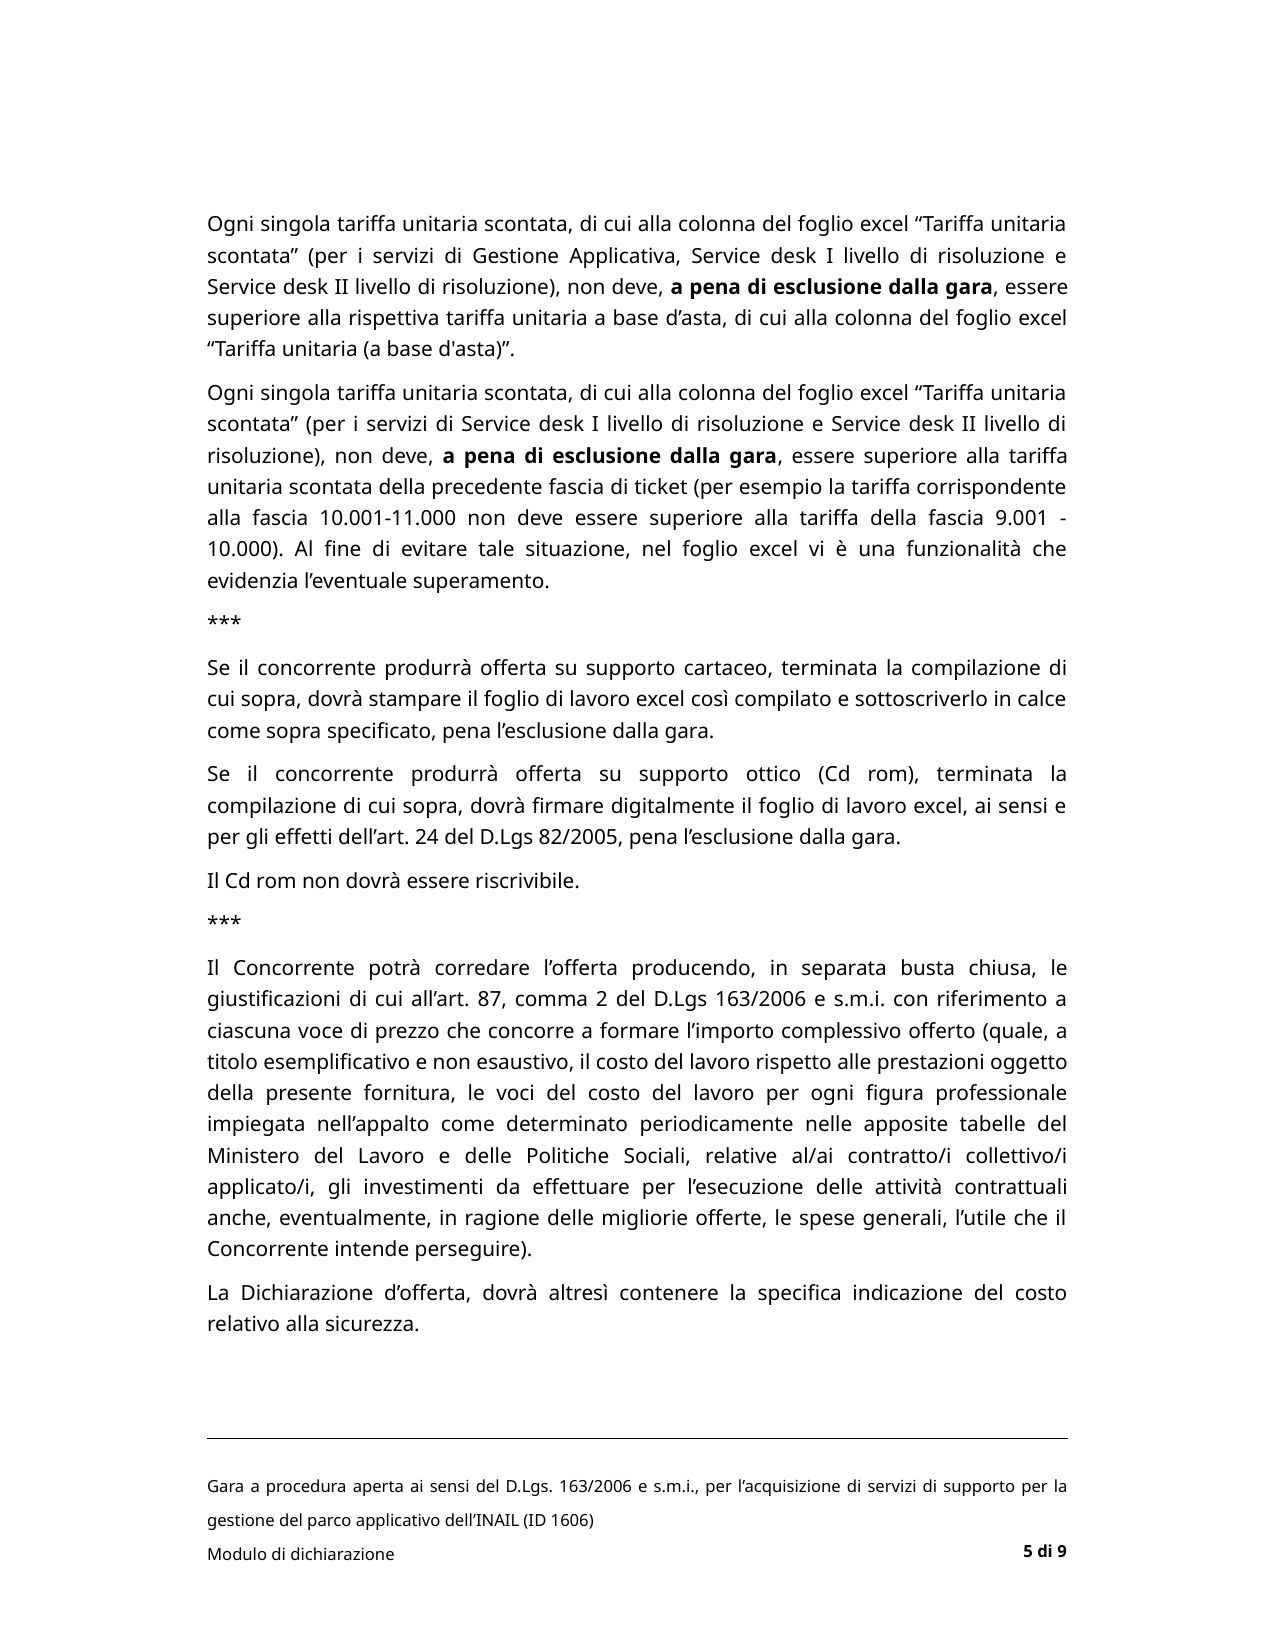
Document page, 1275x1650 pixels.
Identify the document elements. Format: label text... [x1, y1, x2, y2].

text Il Concorrente potrà corredare l’offerta producendo, in separata busta chiusa, le giustificazioni di cui all’art. 87, comma 2 del D.Lgs 163/2006 e s.m.i. con riferimento a ciascuna voce di prezzo che concorre a formare l’importo complessivo offerto (quale, a titolo esemplificativo e non esaustivo, il costo del lavoro rispetto alle prestazioni oggetto della presente fornitura, le voci del costo del lavoro per ogni figura professionale impiegata nell’appalto come determinato periodicamente nelle apposite tabelle del Ministero del Lavoro e delle Politiche Sociali, relative al/ai contratto/i collettivo/i applicato/i, gli investimenti da effettuare per l’esecuzione delle attività contrattuali anche, eventualmente, in ragione delle migliorie offerte, le spese generali, l’utile che il Concorrente intende perseguire). [207, 951, 1068, 1263]
text Il Cd rom non dovrà essere riscrivibile. [207, 863, 1068, 894]
text Ogni singola tariffa unitaria scontata, di cui alla colonna del foglio excel “Tariffa unitaria scontata” (per i servizi di Gestione Applicativa, Service desk I livello di risoluzione e Service desk II livello di risoluzione), non deve, a pena di esclusione dalla gara, essere superiore alla rispettiva tariffa unitaria a base d’asta, di cui alla colonna del foglio excel “Tariffa unitaria (a base d'asta)”. [207, 207, 1068, 363]
text Se il concorrente produrrà offerta su supporto cartaceo, terminata la compilazione di cui sopra, dovrà stampare il foglio di lavoro excel così compilato e sottoscriverlo in calce come sopra specificato, pena l’esclusione dalla gara. [207, 651, 1068, 744]
text *** [207, 607, 1068, 638]
text Ogni singola tariffa unitaria scontata, di cui alla colonna del foglio excel “Tariffa unitaria scontata” (per i servizi di Service desk I livello di risoluzione e Service desk II livello di risoluzione), non deve, a pena di esclusione dalla gara, essere superiore alla tariffa unitaria scontata della precedente fascia di ticket (per esempio la tariffa corrispondente alla fascia 10.001-11.000 non deve essere superiore alla tariffa della fascia 9.001 - 10.000). Al fine di evitare tale situazione, nel foglio excel vi è una funzionalità che evidenzia l’eventuale superamento. [207, 376, 1068, 594]
text Se il concorrente produrrà offerta su supporto ottico (Cd rom), terminata la compilazione di cui sopra, dovrà firmare digitalmente il foglio di lavoro excel, ai sensi e per gli effetti dell’art. 24 del D.Lgs 82/2005, pena l’esclusione dalla gara. [207, 757, 1068, 851]
text La Dichiarazione d’offerta, dovrà altresì contenere la specifica indicazione del costo relativo alla sicurezza. [207, 1276, 1068, 1338]
text *** [207, 907, 1068, 938]
